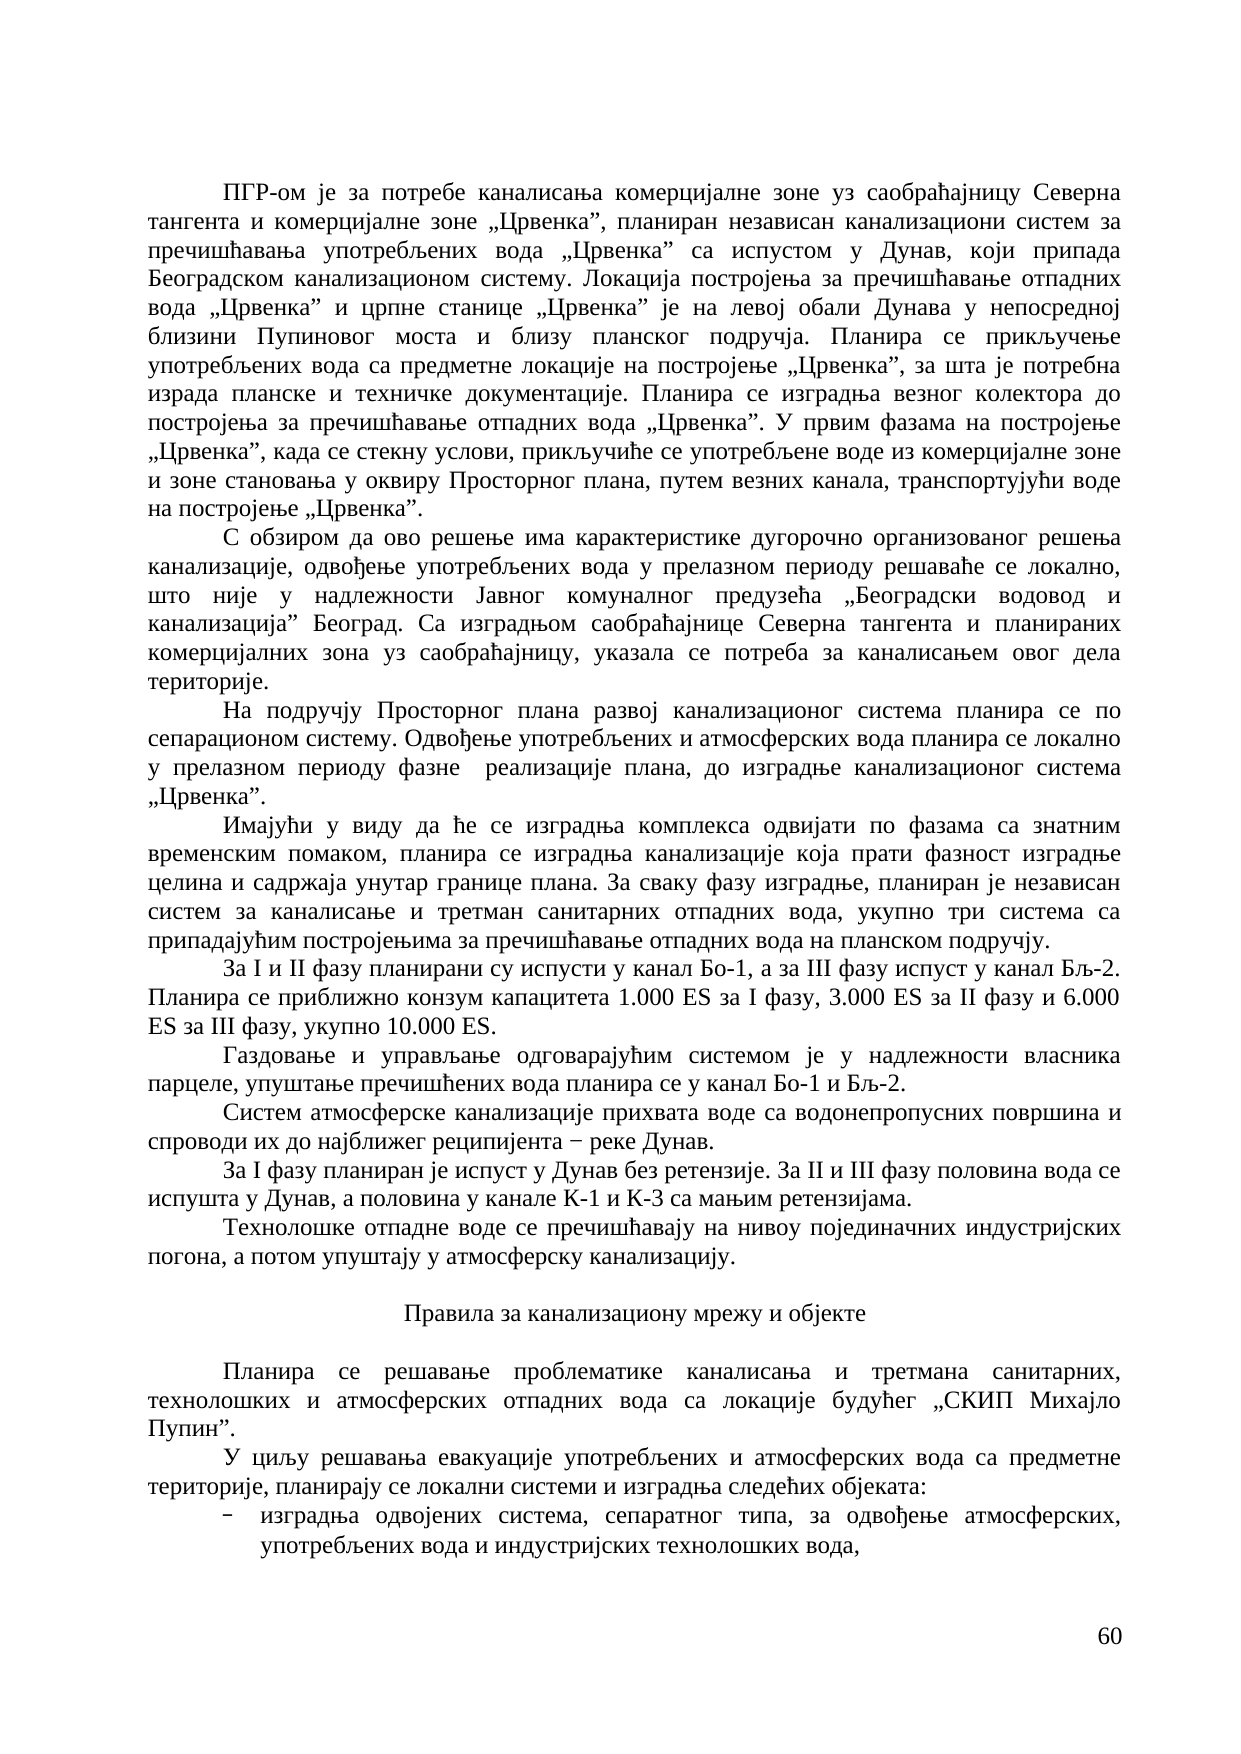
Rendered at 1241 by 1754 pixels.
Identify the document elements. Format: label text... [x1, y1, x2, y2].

text Газдовање и управљање одговарајућим системом је у надлежности власника парцеле, упуштање пречишћених вода планира се у канал Бо-1 и Бљ-2. [148, 1040, 1122, 1097]
text За I и II фазу планирани су испусти у канал Бо-1, а за III фазу испуст у канал Бљ-2. Планира се приближно конзум капацитета 1.000 ES за I фазу, 3.000 ES за II фазу и 6.000 ES за III фазу, укупно 10.000 ES. [148, 953, 1122, 1040]
text С обзиром да ово решење има карактеристике дугорочно организованог решења канализације, одвођење употребљених вода у прелазном периоду решаваће се локално, што није у надлежности Јавног комуналног предузећа „Београдски водовод и канализација” Београд. Са изградњом саобраћајнице Северна тангента и планираних комерцијалних зона уз саобраћајницу, указала се потреба за каналисањем овог дела територије. [148, 522, 1122, 695]
text Имајући у виду да ће се изградња комплекса одвијати по фазама са знатним временским помаком, планира се изградња канализације која прати фазност изградње целина и садржаја унутар границе плана. За сваку фазу изградње, планиран је независан систем за каналисање и третман санитарних отпадних вода, укупно три система са припадајућим постројењима за пречишћавање отпадних вода на планском подручју. [148, 810, 1122, 953]
text ПГР-ом је за потребе каналисања комерцијалне зоне уз саобраћајницу Северна тангента и комерцијалне зоне „Црвенка”, планиран независан канализациони систем за пречишћавања употребљених вода „Црвенка” са испустом у Дунав, који припада Београдском канализационом систему. Локација постројења за пречишћавање отпадних вода „Црвенка” и црпне станице „Црвенка” је на левој обали Дунава у непосредној близини Пупиновог моста и близу планског подручја. Планира се прикључење употребљених вода са предметне локације на постројење „Црвенка”, за шта је потребна израда планске и техничке документације. Планира се изградња везног колектора до постројења за пречишћавање отпадних вода „Црвенка”. У првим фазама на постројење „Црвенка”, када се стекну услови, прикључиће се употребљене воде из комерцијалне зоне и зоне становања у оквиру Просторног плана, путем везних канала, транспортујући воде на постројење „Црвенка”. [148, 177, 1122, 522]
text У циљу решавања евакуације употребљених и атмосферских вода са предметне територије, планирају се локални системи и изградња следећих објеката: [148, 1442, 1122, 1500]
text Систем атмосферске канализације прихвата воде са водонепропусних површина и спроводи их до најближег реципијента − реке Дунав. [148, 1097, 1122, 1155]
text Планира се решавање проблематике каналисања и третмана санитарних, технолошких и атмосферских отпадних вода са локације будућег „СКИП Михајло Пупин”. [148, 1356, 1122, 1442]
text На подручју Просторног плана развој канализационог система планира се по сепарационом систему. Одвођење употребљених и атмосферских вода планира се локално у прелазном периоду фазне реализације плана, до изградње канализационог система „Црвенка”. [148, 695, 1122, 810]
list изградња одвојених система, сепаратног типа, за одвођење атмосферских, употребљених вода и индустријских технолошких вода, [221, 1500, 1122, 1559]
text Правила за канализациону мрежу и објекте [148, 1298, 1122, 1327]
text Технолошке отпадне воде се пречишћавају на нивоу појединачних индустријских погона, а потом упуштају у атмосферску канализацију. [148, 1212, 1122, 1270]
text За I фазу планиран је испуст у Дунав без ретензије. За II и III фазу половина вода се испушта у Дунав, а половина у канале К-1 и К-3 са мањим ретензијама. [148, 1155, 1122, 1212]
